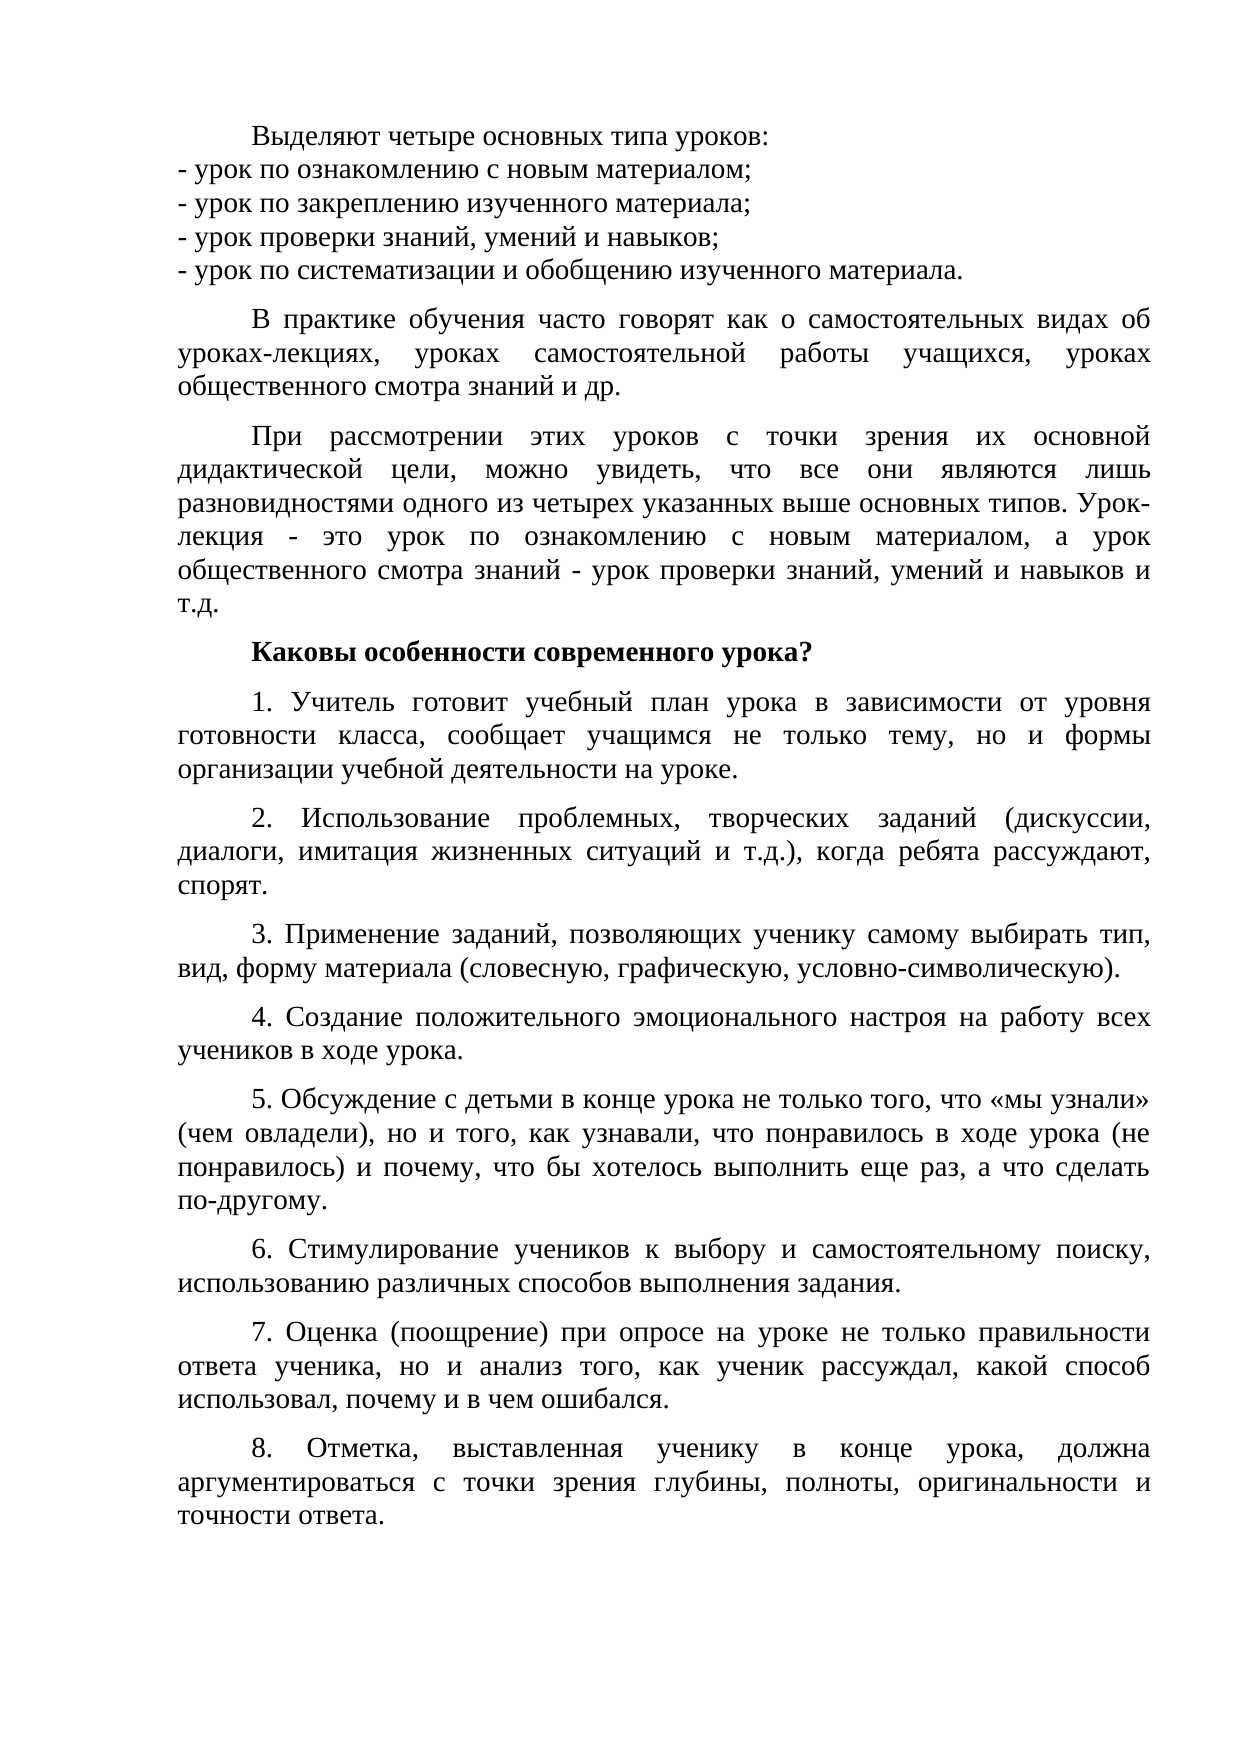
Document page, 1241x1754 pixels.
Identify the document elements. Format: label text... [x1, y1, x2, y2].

text 6. Стимулирование учеников к выбору и самостоятельному поиску, использованию различных способов выполнения задания. [177, 1231, 1152, 1298]
text Каковы особенности современного урока? [177, 634, 1152, 668]
text 8. Отметка, выставленная ученику в конце урока, должна аргументироваться с точки зрения глубины, полноты, оригинальности и точности ответа. [177, 1430, 1152, 1531]
text Выделяют четыре основных типа уроков: - урок по ознакомлению с новым материалом; - урок по закреплению изученного материала; - урок проверки знаний, умений и навыков; - урок по систематизации и обобщению изученного материала. [177, 118, 1152, 286]
text 2. Использование проблемных, творческих заданий (дискуссии, диалоги, имитация жизненных ситуаций и т.д.), когда ребята рассуждают, спорят. [177, 800, 1152, 901]
text При рассмотрении этих уроков с точки зрения их основной дидактической цели, можно увидеть, что все они являются лишь разновидностями одного из четырех указанных выше основных типов. Урок-лекция - это урок по ознакомлению с новым материалом, а урок общественного смотра знаний - урок проверки знаний, умений и навыков и т.д. [177, 418, 1152, 619]
text В практике обучения часто говорят как о самостоятельных видах об уроках-лекциях, уроках самостоятельной работы учащихся, уроках общественного смотра знаний и др. [177, 301, 1152, 402]
text 1. Учитель готовит учебный план урока в зависимости от уровня готовности класса, сообщает учащимся не только тему, но и формы организации учебной деятельности на уроке. [177, 684, 1152, 784]
text 3. Применение заданий, позволяющих ученику самому выбирать тип, вид, форму материала (словесную, графическую, условно-символическую). [177, 916, 1152, 983]
text 7. Оценка (поощрение) при опросе на уроке не только правильности ответа ученика, но и анализ того, как ученик рассуждал, какой способ использовал, почему и в чем ошибался. [177, 1314, 1152, 1415]
text 4. Создание положительного эмоционального настроя на работу всех учеников в ходе урока. [177, 999, 1152, 1066]
text 5. Обсуждение с детьми в конце урока не только того, что «мы узнали» (чем овладели), но и того, как узнавали, что понравилось в ходе урока (не понравилось) и почему, что бы хотелось выполнить еще раз, а что сделать по-другому. [177, 1082, 1152, 1216]
